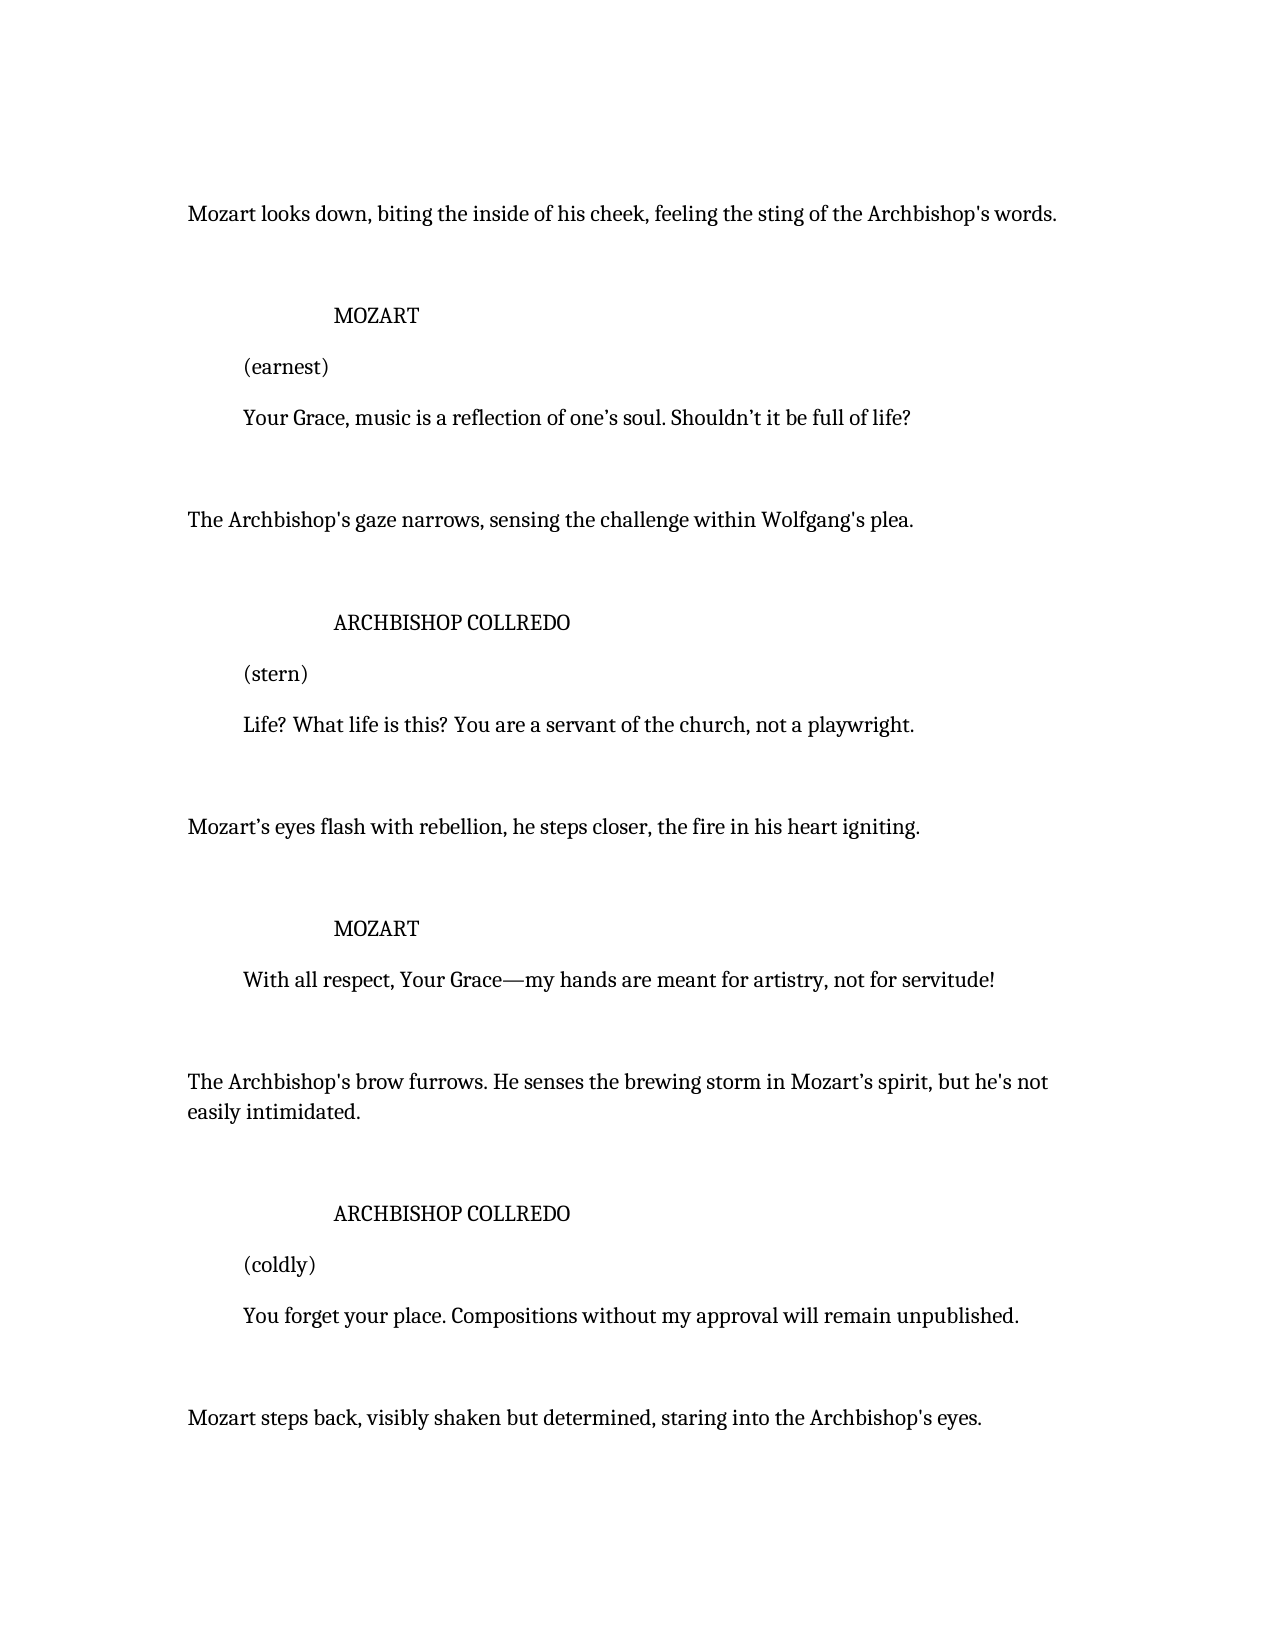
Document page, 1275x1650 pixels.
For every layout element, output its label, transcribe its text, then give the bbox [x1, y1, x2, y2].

text (earnest) [187, 354, 1087, 381]
text Mozart steps back, visibly shaken but determined, staring into the Archbishop's eyes. [187, 1405, 1087, 1432]
text (stern) [187, 660, 1087, 687]
text (coldly) [187, 1252, 1087, 1278]
text Mozart’s eyes flash with rebellion, he steps closer, the fire in his heart igniting. [187, 813, 1087, 840]
text Life? What life is this? You are a servant of the church, not a playwright. [187, 711, 1087, 738]
text With all respect, Your Grace—my hands are meant for artistry, not for servitude! [187, 967, 1087, 993]
text ARCHBISHOP COLLREDO [187, 1201, 1087, 1227]
text The Archbishop's brow furrows. He senses the brewing storm in Mozart’s spirit, but he's not easily intimidated. [187, 1069, 1087, 1125]
text Your Grace, music is a reflection of one’s soul. Shouldn’t it be full of life? [187, 405, 1087, 432]
text MOZART [187, 303, 1087, 329]
text The Archbishop's gaze narrows, sensing the challenge within Wolfgang's plea. [187, 507, 1087, 534]
text Mozart looks down, biting the inside of his cheek, feeling the sting of the Archbishop's words. [187, 201, 1087, 227]
text You forget your place. Compositions without my approval will remain unpublished. [187, 1303, 1087, 1329]
text MOZART [187, 916, 1087, 942]
text ARCHBISHOP COLLREDO [187, 609, 1087, 636]
